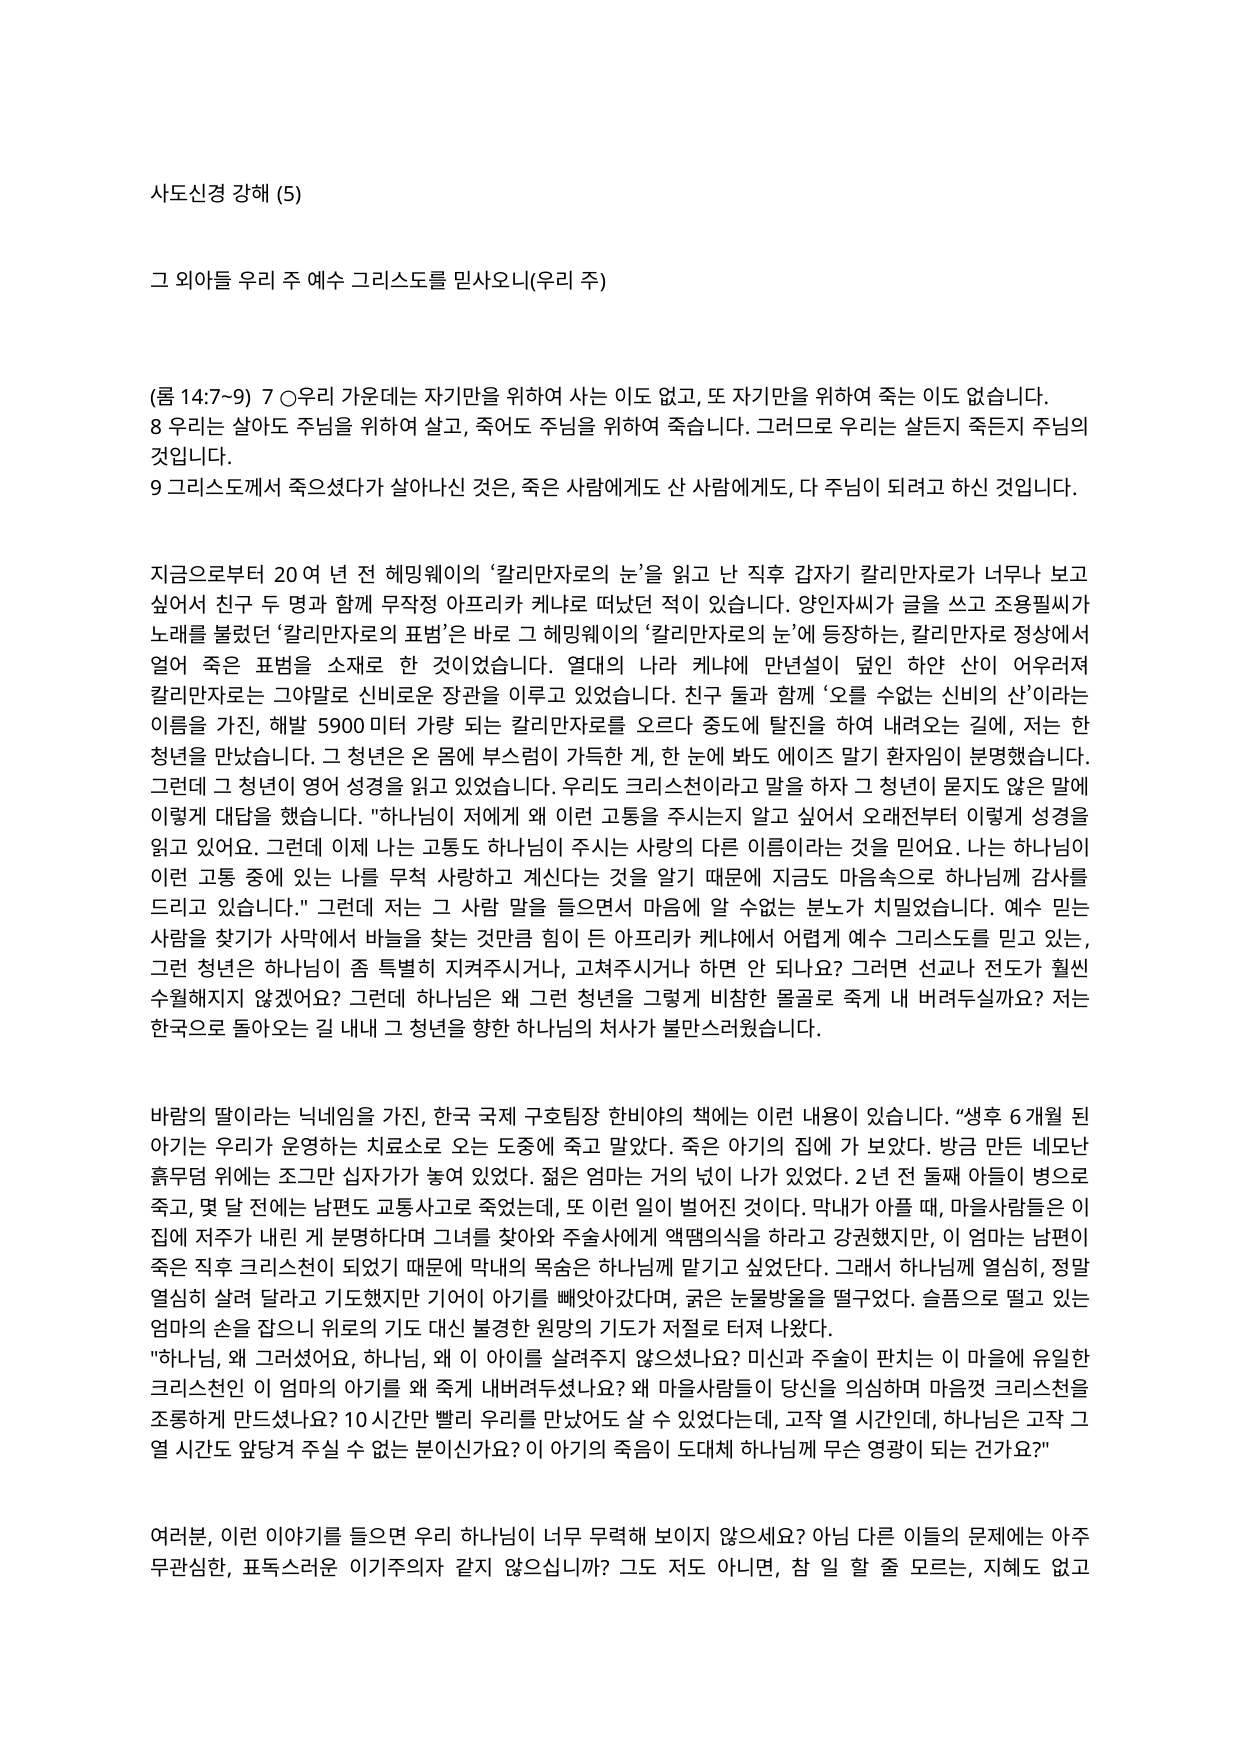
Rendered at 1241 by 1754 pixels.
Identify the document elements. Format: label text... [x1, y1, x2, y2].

text 지금으로부터 20여 년 전 헤밍웨이의 ‘칼리만자로의 눈’을 읽고 난 직후 갑자기 칼리만자로가 너무나 보고 싶어서 친구 두 명과 함께 무작정 아프리카 케냐로 떠났던 적이 있습니다. 양인자씨가 글을 쓰고 조용필씨가 노래를 불렀던 ‘칼리만자로의 표범’은 바로 그 헤밍웨이의 ‘칼리만자로의 눈’에 등장하는, 칼리만자로 정상에서 얼어 죽은 표범을 소재로 한 것이었습니다. 열대의 나라 케냐에 만년설이 덮인 하얀 산이 어우러져 칼리만자로는 그야말로 신비로운 장관을 이루고 있었습니다. 친구 둘과 함께 ‘오를 수없는 신비의 산’이라는 이름을 가진, 해발 5900미터 가량 되는 칼리만자로를 오르다 중도에 탈진을 하여 내려오는 길에, 저는 한 청년을 만났습니다. 그 청년은 온 몸에 부스럼이 가득한 게, 한 눈에 봐도 에이즈 말기 환자임이 분명했습니다. 그런데 그 청년이 영어 성경을 읽고 있었습니다. 우리도 크리스천이라고 말을 하자 그 청년이 묻지도 않은 말에 이렇게 대답을 했습니다. "하나님이 저에게 왜 이런 고통을 주시는지 알고 싶어서 오래전부터 이렇게 성경을 읽고 있어요. 그런데 이제 나는 고통도 하나님이 주시는 사랑의 다른 이름이라는 것을 믿어요. 나는 하나님이 이런 고통 중에 있는 나를 무척 사랑하고 계신다는 것을 알기 때문에 지금도 마음속으로 하나님께 감사를 드리고 있습니다." 그런데 저는 그 사람 말을 들으면서 마음에 알 수없는 분노가 치밀었습니다. 예수 믿는 사람을 찾기가 사막에서 바늘을 찾는 것만큼 힘이 든 아프리카 케냐에서 어렵게 예수 그리스도를 믿고 있는, 그런 청년은 하나님이 좀 특별히 지켜주시거나, 고쳐주시거나 하면 안 되나요? 그러면 선교나 전도가 훨씬 수월해지지 않겠어요? 그런데 하나님은 왜 그런 청년을 그렇게 비참한 몰골로 죽게 내 버려두실까요? 저는 한국으로 돌아오는 길 내내 그 청년을 향한 하나님의 처사가 불만스러웠습니다. [150, 558, 1090, 1043]
text "하나님, 왜 그러셨어요, 하나님, 왜 이 아이를 살려주지 않으셨나요? 미신과 주술이 판치는 이 마을에 유일한 크리스천인 이 엄마의 아기를 왜 죽게 내버려두셨나요? 왜 마을사람들이 당신을 의심하며 마음껏 크리스천을 조롱하게 만드셨나요? 10시간만 빨리 우리를 만났어도 살 수 있었다는데, 고작 열 시간인데, 하나님은 고작 그 열 시간도 앞당겨 주실 수 없는 분이신가요? 이 아기의 죽음이 도대체 하나님께 무슨 영광이 되는 건가요?" [150, 1342, 1090, 1464]
text (롬14:7~9) 7 ○우리 가운데는 자기만을 위하여 사는 이도 없고, 또 자기만을 위하여 죽는 이도 없습니다. [150, 380, 1090, 410]
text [150, 1521, 1090, 1581]
text 9 그리스도께서 죽으셨다가 살아나신 것은, 죽은 사람에게도 산 사람에게도, 다 주님이 되려고 하신 것입니다. [150, 471, 1090, 501]
text 바람의 딸이라는 닉네임을 가진, 한국 국제 구호팀장 한비야의 책에는 이런 내용이 있습니다. “생후 6개월 된 아기는 우리가 운영하는 치료소로 오는 도중에 죽고 말았다. 죽은 아기의 집에 가 보았다. 방금 만든 네모난 흙무덤 위에는 조그만 십자가가 놓여 있었다. 젊은 엄마는 거의 넋이 나가 있었다. 2년 전 둘째 아들이 병으로 죽고, 몇 달 전에는 남편도 교통사고로 죽었는데, 또 이런 일이 벌어진 것이다. 막내가 아플 때, 마을사람들은 이 집에 저주가 내린 게 분명하다며 그녀를 찾아와 주술사에게 액땜의식을 하라고 강권했지만, 이 엄마는 남편이 죽은 직후 크리스천이 되었기 때문에 막내의 목숨은 하나님께 맡기고 싶었단다. 그래서 하나님께 열심히, 정말 열심히 살려 달라고 기도했지만 기어이 아기를 빼앗아갔다며, 굵은 눈물방울을 떨구었다. 슬픔으로 떨고 있는 엄마의 손을 잡으니 위로의 기도 대신 불경한 원망의 기도가 저절로 터져 나왔다. [150, 1100, 1090, 1342]
text 사도신경 강해 (5) [150, 177, 1090, 207]
text 그 외아들 우리 주 예수 그리스도를 믿사오니(우리 주) [150, 264, 1090, 295]
text 8 우리는 살아도 주님을 위하여 살고, 죽어도 주님을 위하여 죽습니다. 그러므로 우리는 살든지 죽든지 주님의 것입니다. [150, 410, 1090, 471]
